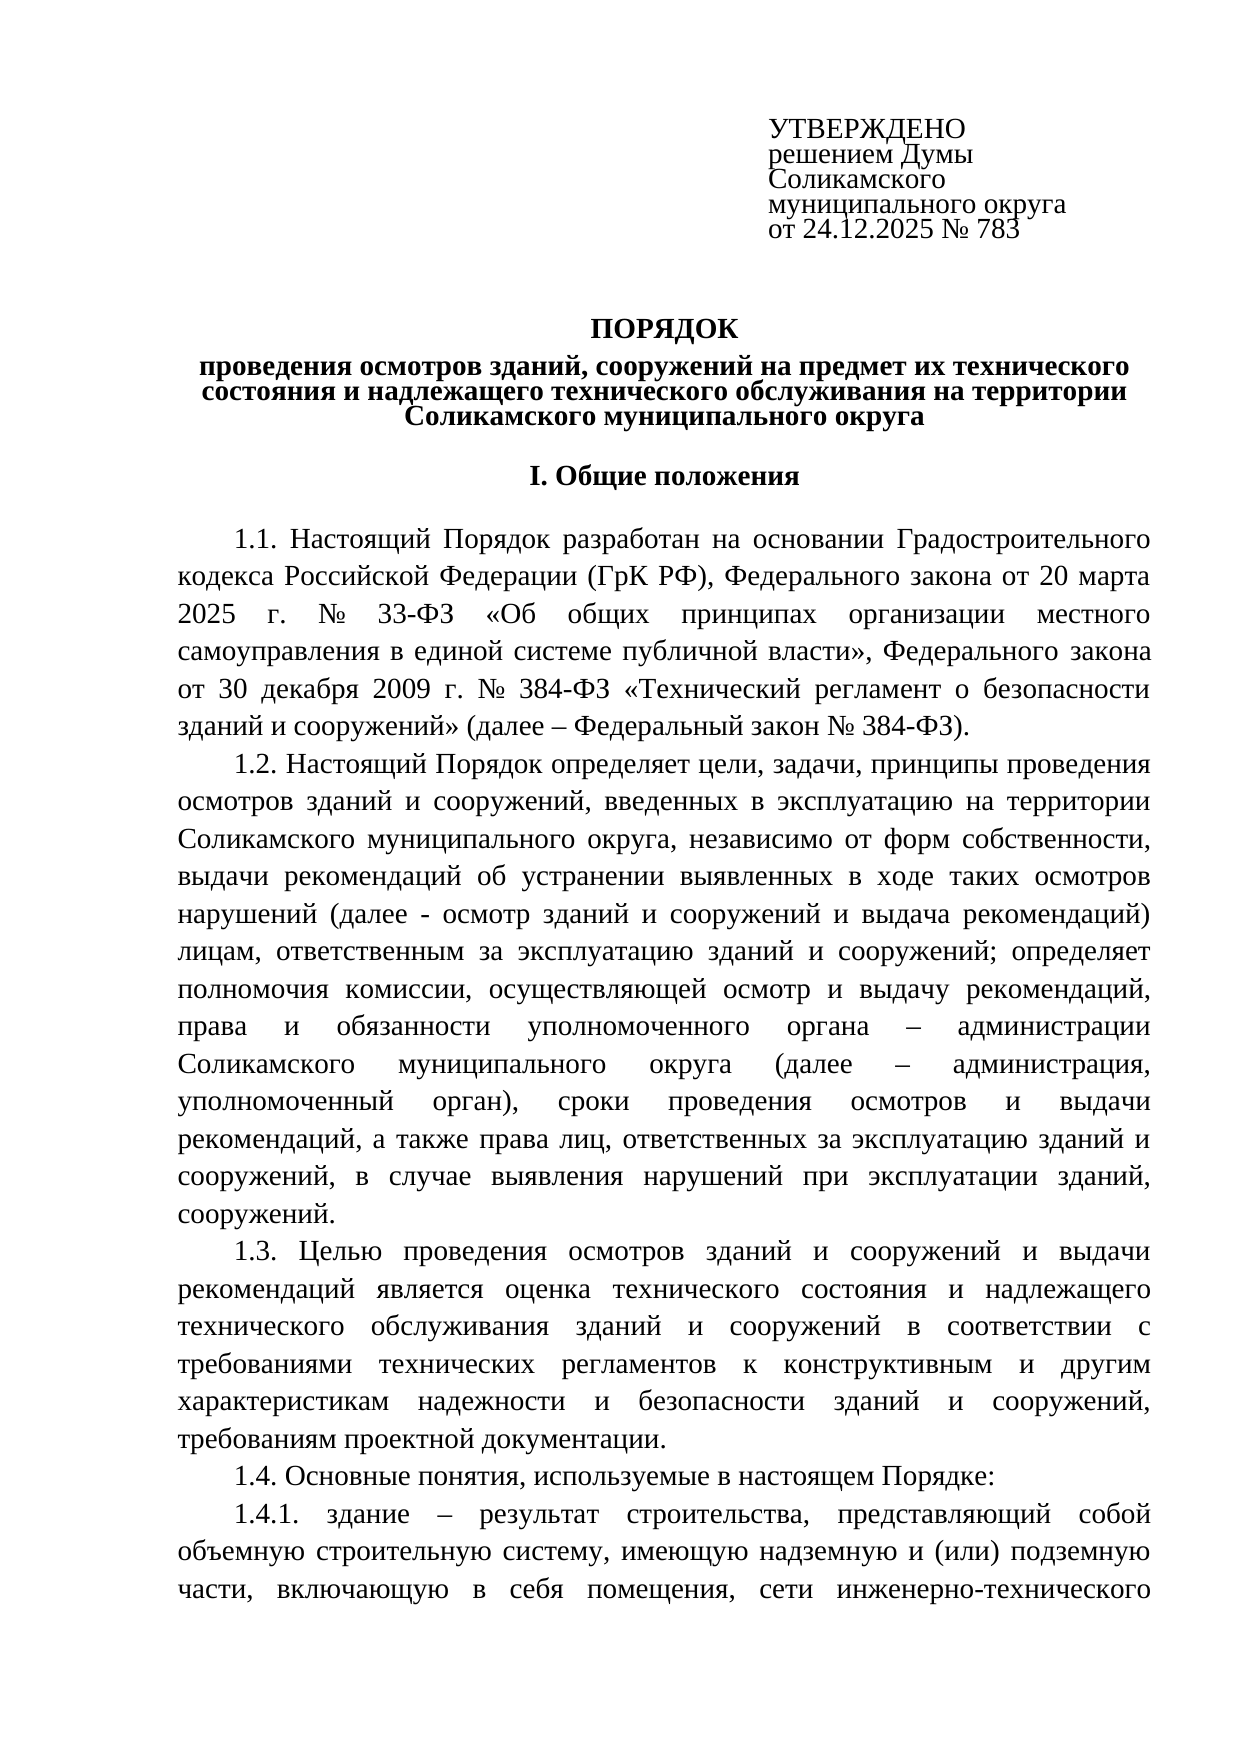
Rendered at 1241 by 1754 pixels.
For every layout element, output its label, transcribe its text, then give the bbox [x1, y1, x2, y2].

text I. Общие положения [177, 456, 1152, 493]
text 1.4. Основные понятия, используемые в настоящем Порядке: [177, 1456, 1152, 1493]
title ПОРЯДОК [177, 318, 1152, 343]
title от 24.12.2025 № 783 [768, 218, 1152, 243]
text 1.2. Настоящий Порядок определяет цели, задачи, принципы проведения осмотров зданий и сооружений, введенных в эксплуатацию на территории Соликамского муниципального округа, независимо от форм собственности, выдачи рекомендаций об устранении выявленных в ходе таких осмотров нарушений (далее - осмотр зданий и сооружений и выдача рекомендаций) лицам, ответственным за эксплуатацию зданий и сооружений; определяет полномочия комиссии, осуществляющей осмотр и выдачу рекомендаций, права и обязанности уполномоченного органа – администрации Соликамского муниципального округа (далее – администрация, уполномоченный орган), сроки проведения осмотров и выдачи рекомендаций, а также права лиц, ответственных за эксплуатацию зданий и сооружений, в случае выявления нарушений при эксплуатации зданий, сооружений. [177, 743, 1152, 1231]
title УТВЕРЖДЕНО [768, 118, 1152, 143]
title решением Думы Соликамского муниципального округа [768, 143, 1152, 218]
text 1.3. Целью проведения осмотров зданий и сооружений и выдачи рекомендаций является оценка технического состояния и надлежащего технического обслуживания зданий и сооружений в соответствии с требованиями технических регламентов к конструктивным и другим характеристикам надежности и безопасности зданий и сооружений, требованиям проектной документации. [177, 1231, 1152, 1456]
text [177, 1493, 1152, 1606]
title проведения осмотров зданий, сооружений на предмет их технического состояния и надлежащего технического обслуживания на территории Соликамского муниципального округа [177, 356, 1152, 431]
text 1.1. Настоящий Порядок разработан на основании Градостроительного кодекса Российской Федерации (ГрК РФ), Федерального закона от 20 марта 2025 г. № 33-ФЗ «Об общих принципах организации местного самоуправления в единой системе публичной власти», Федерального закона от 30 декабря 2009 г. № 384-ФЗ «Технический регламент о безопасности зданий и сооружений» (далее – Федеральный закон № 384-ФЗ). [177, 518, 1152, 743]
